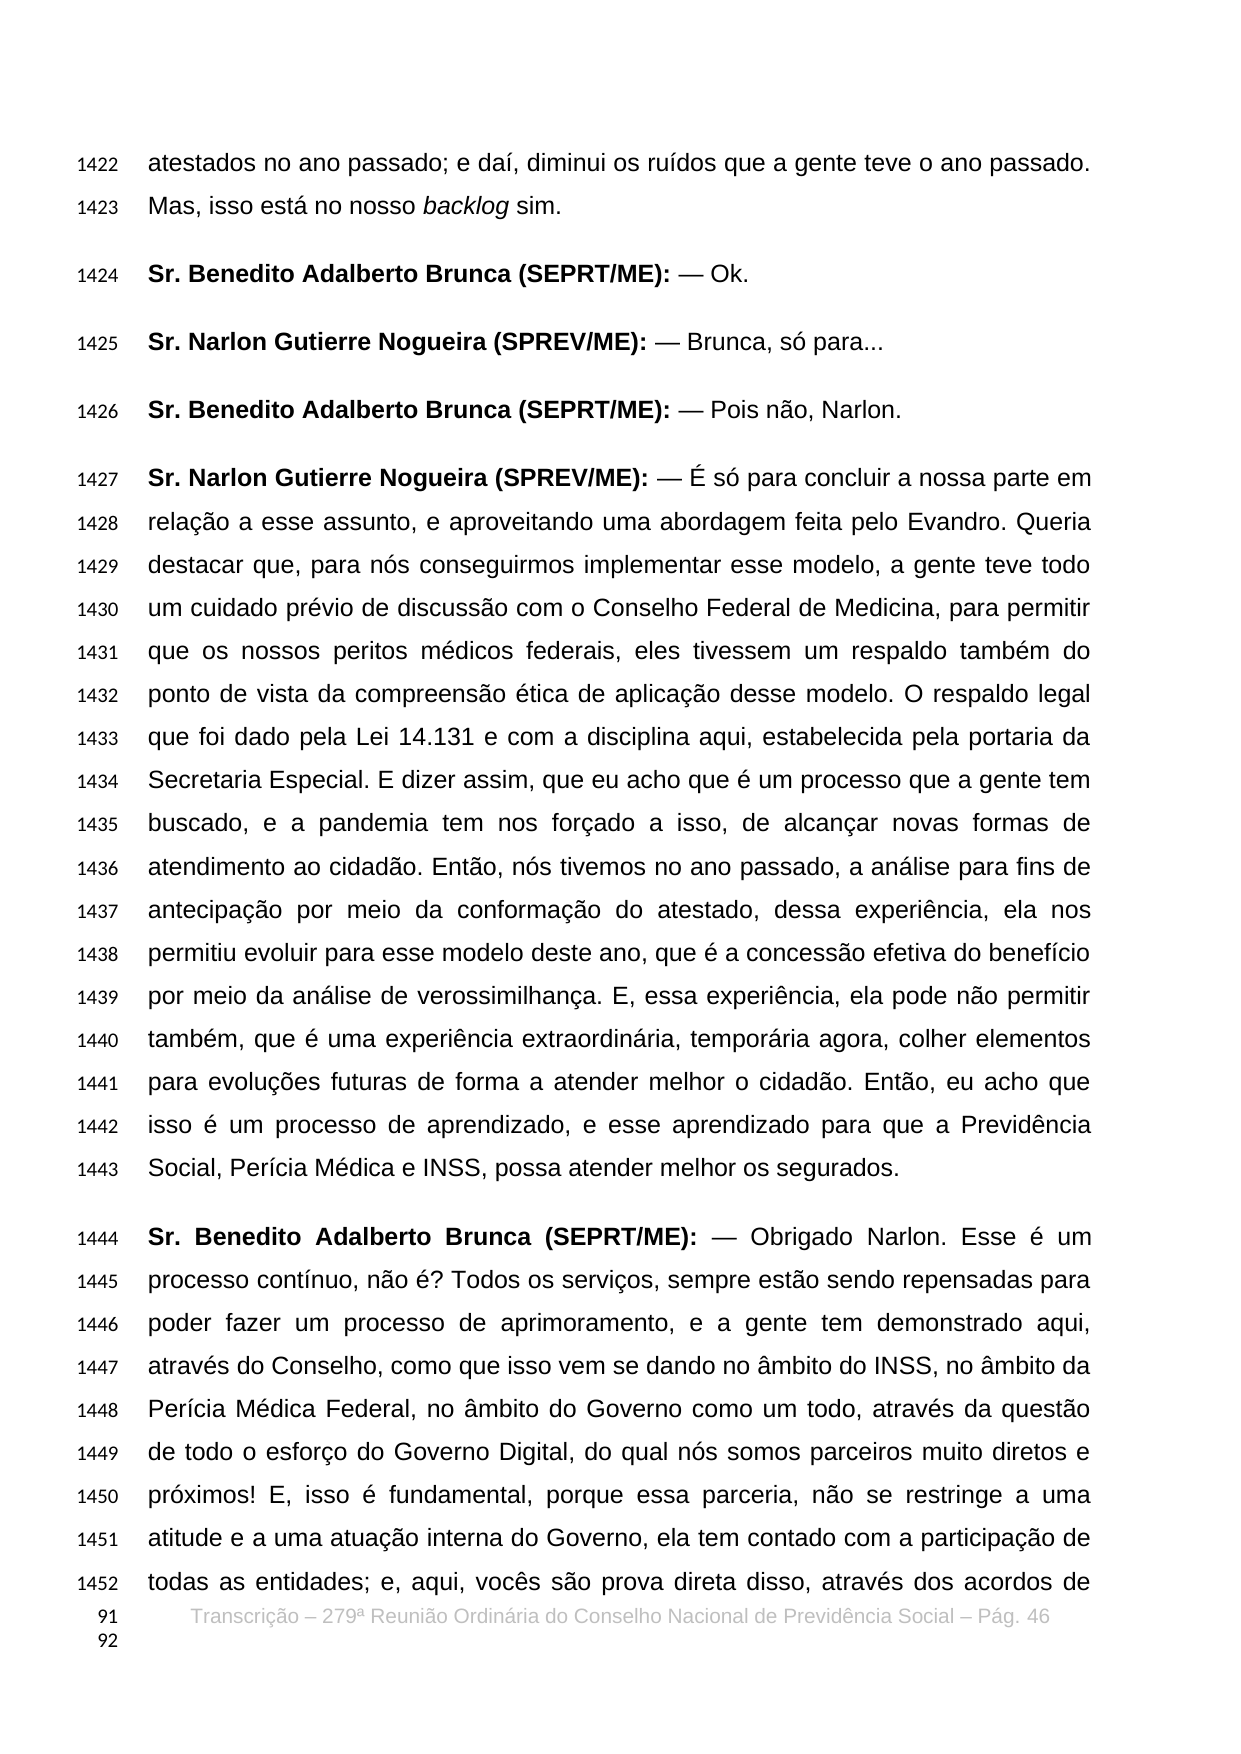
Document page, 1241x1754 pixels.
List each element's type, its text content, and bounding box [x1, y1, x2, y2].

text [148, 1221, 1092, 1595]
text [148, 148, 1092, 219]
text Sr. Benedito Adalberto Brunca (SEPRT/ME): — Ok. [148, 259, 1092, 288]
text Sr. Narlon Gutierre Nogueira (SPREV/ME): — Brunca, só para... [148, 327, 1092, 356]
text Sr. Benedito Adalberto Brunca (SEPRT/ME): — Pois não, Narlon. [148, 395, 1092, 424]
text Sr. Narlon Gutierre Nogueira (SPREV/ME): — É só para concluir a nossa parte em relação a esse assunto, e aproveitando uma abordagem feita pelo Evandro. Queria destacar que, para nós conseguirmos implementar esse modelo, a gente teve todo um cuidado prévio de discussão com o Conselho Federal de Medicina, para permitir que os nossos peritos médicos federais, eles tivessem um respaldo também do ponto de vista da compreensão ética de aplicação desse modelo. O respaldo legal que foi dado pela Lei 14.131 e com a disciplina aqui, estabelecida pela portaria da Secretaria Especial. E dizer assim, que eu acho que é um processo que a gente tem buscado, e a pandemia tem nos forçado a isso, de alcançar novas formas de atendimento ao cidadão. Então, nós tivemos no ano passado, a análise para fins de antecipação por meio da conformação do atestado, dessa experiência, ela nos permitiu evoluir para esse modelo deste ano, que é a concessão efetiva do benefício por meio da análise de verossimilhança. E, essa experiência, ela pode não permitir também, que é uma experiência extraordinária, temporária agora, colher elementos para evoluções futuras de forma a atender melhor o cidadão. Então, eu acho que isso é um processo de aprendizado, e esse aprendizado para que a Previdência Social, Perícia Médica e INSS, possa atender melhor os segurados. [148, 463, 1092, 1182]
